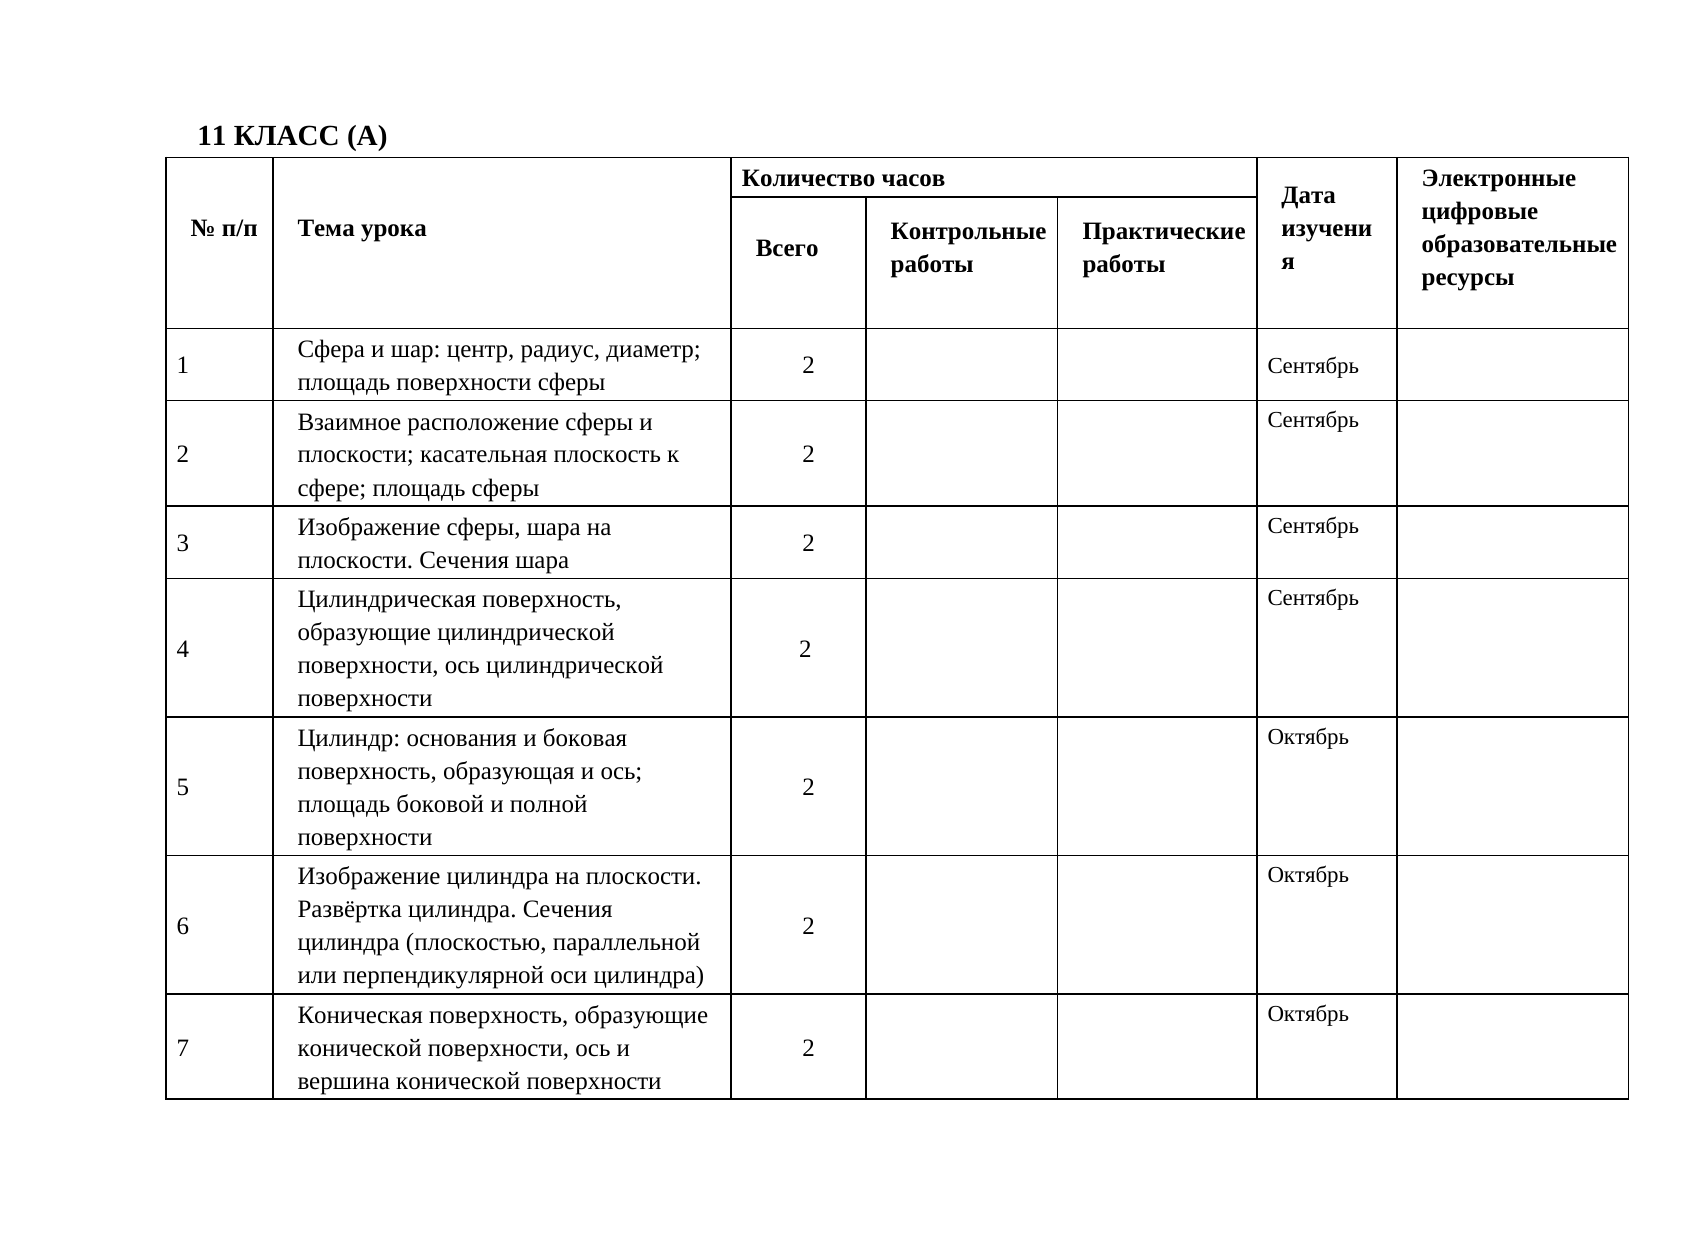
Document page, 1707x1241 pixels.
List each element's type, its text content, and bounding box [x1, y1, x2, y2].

table_cell [1058, 718, 1256, 854]
table_cell [1398, 995, 1628, 1098]
table_cell [1058, 401, 1256, 505]
table_cell [867, 579, 1057, 716]
table_header № п/п [167, 158, 272, 327]
table_cell [867, 995, 1057, 1098]
table_cell Цилиндр: основания и боковая поверхность, образующая и ось; площадь боковой и полной поверхности [274, 718, 730, 854]
table_cell [1058, 995, 1256, 1098]
table_cell [1398, 856, 1628, 993]
table_cell 2 [732, 856, 865, 993]
table_cell [867, 718, 1057, 854]
table_cell Сентябрь [1258, 401, 1396, 505]
table_cell Сентябрь [1258, 579, 1396, 716]
table_cell [1058, 329, 1256, 400]
table_cell 2 [732, 718, 865, 854]
table_cell [1058, 507, 1256, 578]
table_cell 3 [167, 507, 272, 578]
table_cell 2 [167, 401, 272, 505]
table_cell Взаимное расположение сферы и плоскости; касательная плоскость к сфере; площадь сферы [274, 401, 730, 505]
table_cell Октябрь [1258, 856, 1396, 993]
table_cell Октябрь [1258, 995, 1396, 1098]
table_cell [867, 401, 1057, 505]
table_cell [867, 329, 1057, 400]
table_cell Практические работы [1058, 198, 1256, 327]
table_cell 2 [732, 401, 865, 505]
table_cell [867, 507, 1057, 578]
table_cell Изображение цилиндра на плоскости. Развёртка цилиндра. Сечения цилиндра (плоскостью, параллельной или перпендикулярной оси цилиндра) [274, 856, 730, 993]
table_cell Сфера и шар: центр, радиус, диаметр; площадь поверхности сферы [274, 329, 730, 400]
table_cell 2 [732, 507, 865, 578]
table_cell 5 [167, 718, 272, 854]
table_header Тема урока [274, 158, 730, 327]
table_cell Изображение сферы, шара на плоскости. Сечения шара [274, 507, 730, 578]
table_header Количество часов [732, 158, 1256, 196]
table_cell 2 [732, 995, 865, 1098]
table_cell [1398, 329, 1628, 400]
table_cell [1398, 401, 1628, 505]
table_cell 4 [167, 579, 272, 716]
table_cell Октябрь [1258, 718, 1396, 854]
table_cell Контрольные работы [867, 198, 1057, 327]
text 11 КЛАСС (А) [190, 118, 1618, 152]
table_cell [1058, 579, 1256, 716]
table_cell Сентябрь [1258, 507, 1396, 578]
table_cell Коническая поверхность, образующие конической поверхности, ось и вершина конической поверхности [274, 995, 730, 1098]
table_header Дата изучения [1258, 158, 1396, 327]
table_cell [1398, 579, 1628, 716]
table_cell 7 [167, 995, 272, 1098]
table_cell [1398, 507, 1628, 578]
table_cell 6 [167, 856, 272, 993]
table_header Электронные цифровые образовательные ресурсы [1398, 158, 1628, 327]
table_cell 1 [167, 329, 272, 400]
table_cell 2 [732, 329, 865, 400]
table_cell Всего [732, 198, 865, 327]
table_cell [1398, 718, 1628, 854]
table_cell Цилиндрическая поверхность, образующие цилиндрической поверхности, ось цилиндрической поверхности [274, 579, 730, 716]
table_cell 2 [732, 579, 865, 716]
table_cell [1058, 856, 1256, 993]
table_cell Сентябрь [1258, 329, 1396, 400]
table_cell [867, 856, 1057, 993]
